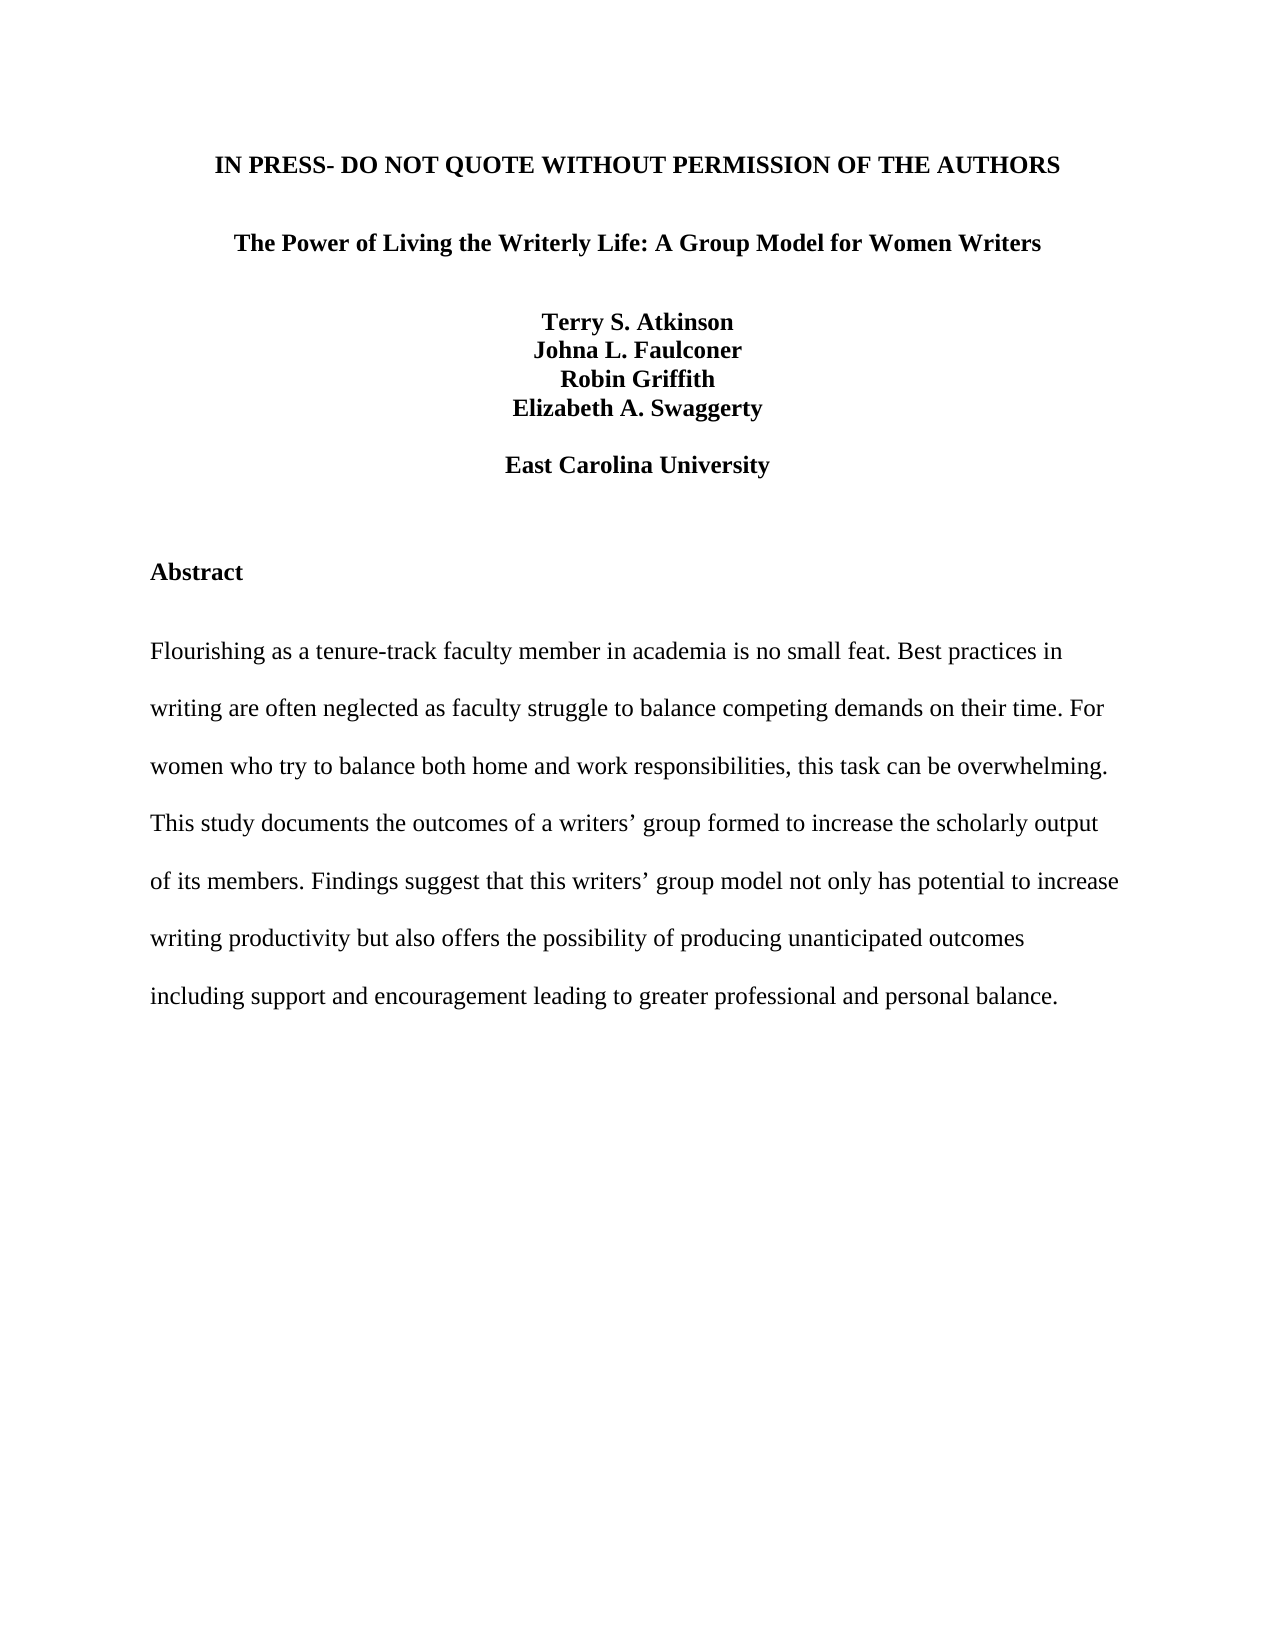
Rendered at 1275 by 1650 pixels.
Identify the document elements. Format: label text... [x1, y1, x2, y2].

text IN PRESS- DO NOT QUOTE WITHOUT PERMISSION OF THE AUTHORS [150, 150, 1125, 179]
text Robin Griffith [150, 364, 1125, 393]
text Terry S. Atkinson [150, 307, 1125, 335]
text East Carolina University [150, 450, 1125, 479]
text Abstract [150, 557, 1125, 586]
text Flourishing as a tenure-track faculty member in academia is no small feat. Best practices in writing are often neglected as faculty struggle to balance competing demands on their time. For women who try to balance both home and work responsibilities, this task can be overwhelming. This study documents the outcomes of a writers’ group formed to increase the scholarly output of its members. Findings suggest that this writers’ group model not only has potential to increase writing productivity but also offers the possibility of producing unanticipated outcomes including support and encouragement leading to greater professional and personal balance. [150, 636, 1125, 1009]
text Johna L. Faulconer [150, 335, 1125, 364]
text The Power of Living the Writerly Life: A Group Model for Women Writers [150, 228, 1125, 257]
text Elizabeth A. Swaggerty [150, 393, 1125, 422]
